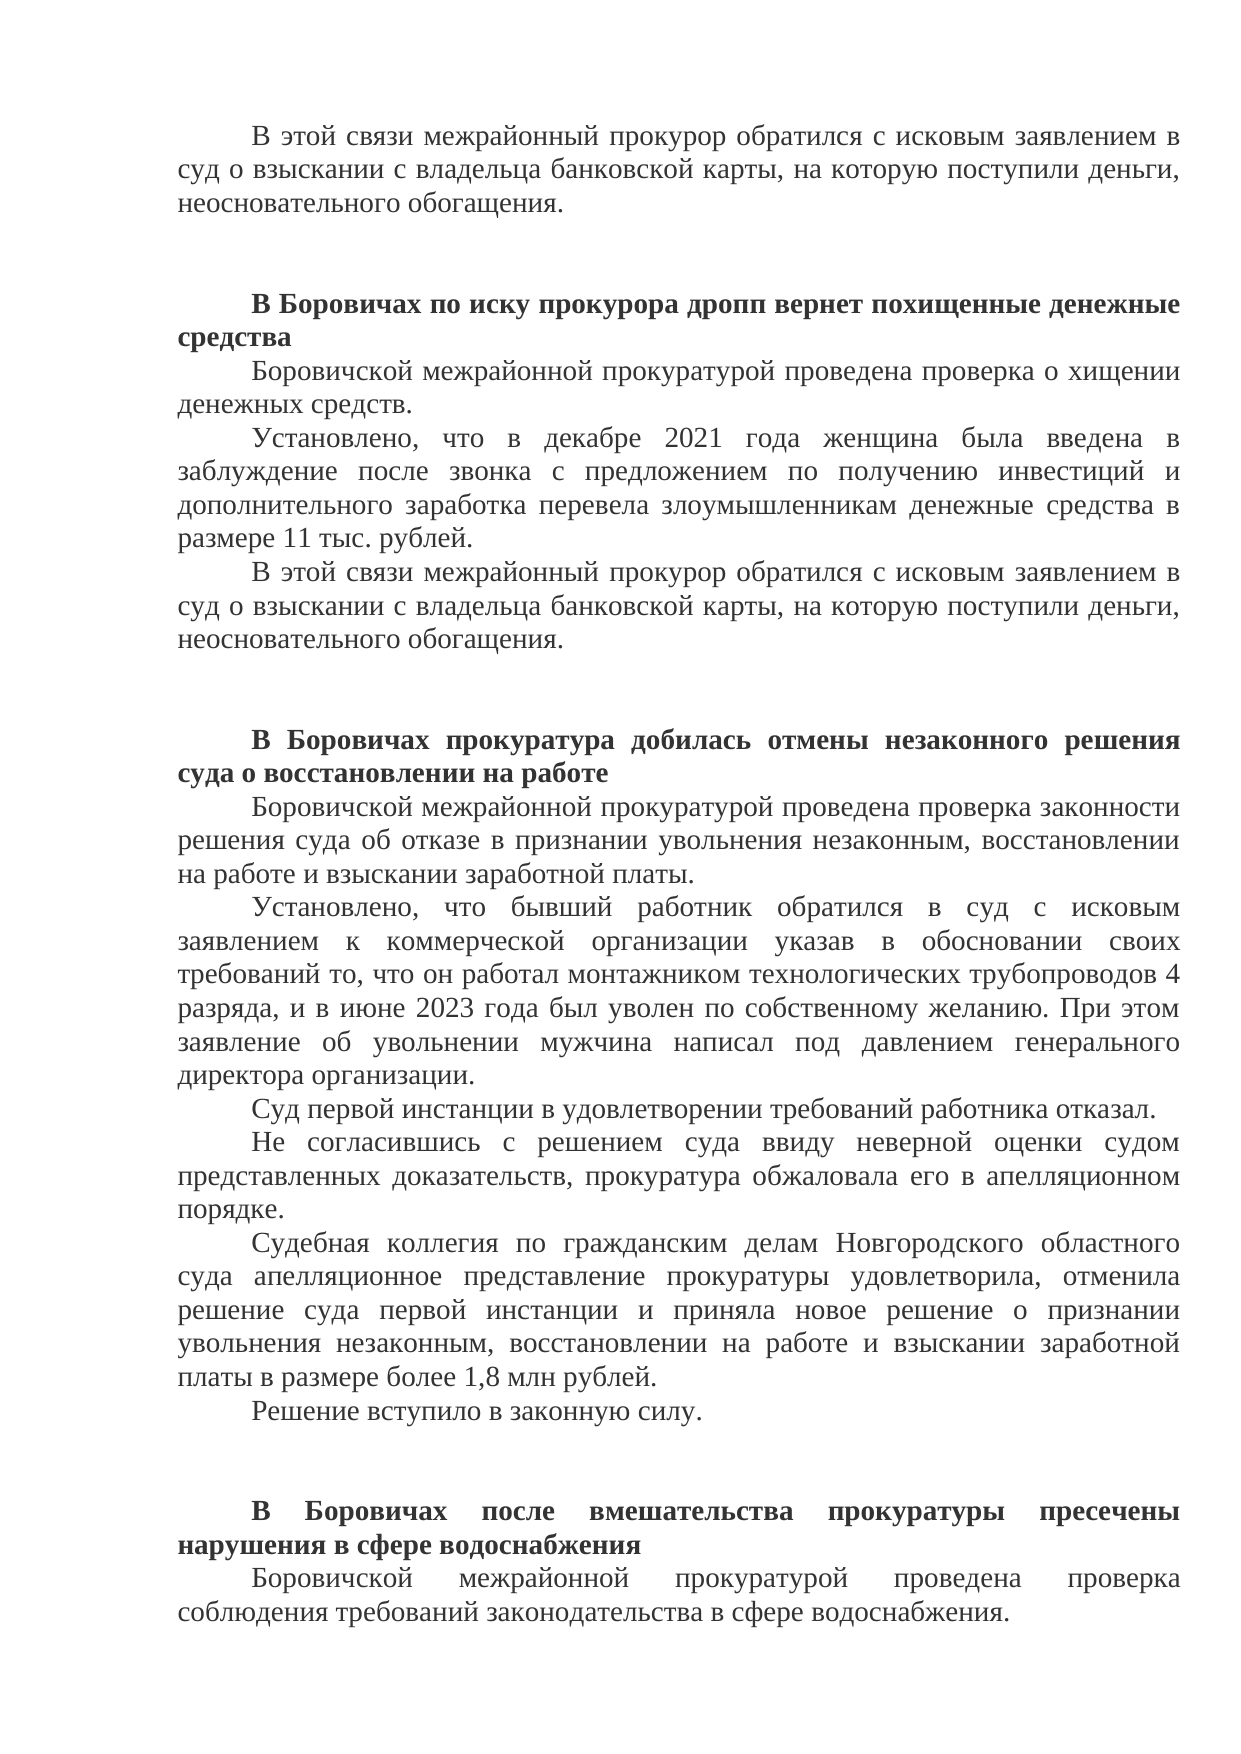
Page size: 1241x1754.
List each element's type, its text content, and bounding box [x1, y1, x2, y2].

text Боровичской межрайонной прокуратурой проведена проверка соблюдения требований законодательства в сфере водоснабжения. [177, 1560, 1181, 1627]
text В Боровичах прокуратура добилась отмены незаконного решения суда о восстановлении на работе [177, 722, 1181, 789]
text Решение вступило в законную силу. [177, 1393, 1181, 1426]
text Суд первой инстанции в удовлетворении требований работника отказал. [177, 1091, 1181, 1124]
text В Боровичах после вмешательства прокуратуры пресечены нарушения в сфере водоснабжения [177, 1493, 1181, 1560]
text В Боровичах по иску прокурора дропп вернет похищенные денежные средства [177, 286, 1181, 353]
text Боровичской межрайонной прокуратурой проведена проверка о хищении денежных средств. [177, 353, 1181, 420]
text Установлено, что в декабре 2021 года женщина была введена в заблуждение после звонка с предложением по получению инвестиций и дополнительного заработка перевела злоумышленникам денежные средства в размере 11 тыс. рублей. [177, 420, 1181, 554]
text Судебная коллегия по гражданским делам Новгородского областного суда апелляционное представление прокуратуры удовлетворила, отменила решение суда первой инстанции и приняла новое решение о признании увольнения незаконным, восстановлении на работе и взыскании заработной платы в размере более 1,8 млн рублей. [177, 1225, 1181, 1393]
text Боровичской межрайонной прокуратурой проведена проверка законности решения суда об отказе в признании увольнения незаконным, восстановлении на работе и взыскании заработной платы. [177, 789, 1181, 889]
text Установлено, что бывший работник обратился в суд с исковым заявлением к коммерческой организации указав в обосновании своих требований то, что он работал монтажником технологических трубопроводов 4 разряда, и в июне 2023 года был уволен по собственному желанию. При этом заявление об увольнении мужчина написал под давлением генерального директора организации. [177, 889, 1181, 1091]
text Не согласившись с решением суда ввиду неверной оценки судом представленных доказательств, прокуратура обжаловала его в апелляционном порядке. [177, 1124, 1181, 1225]
